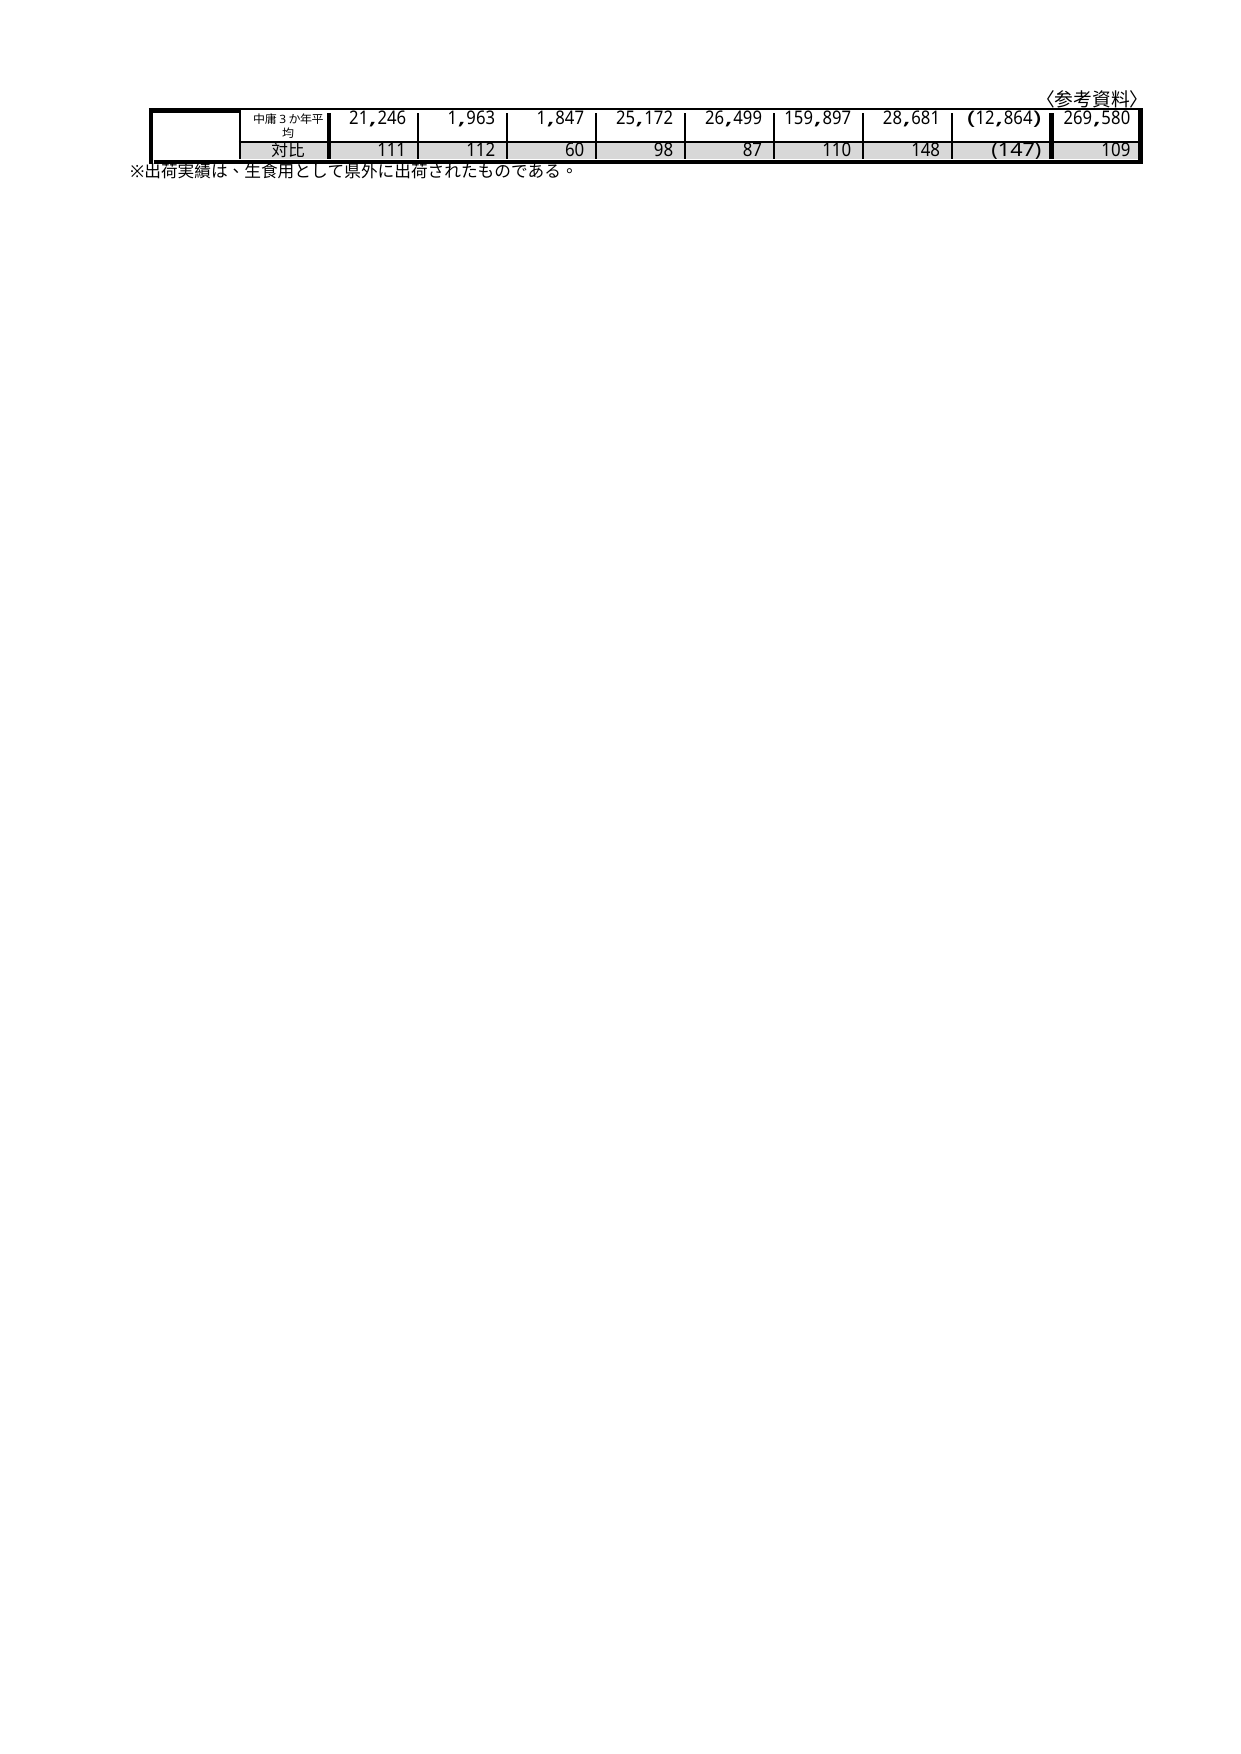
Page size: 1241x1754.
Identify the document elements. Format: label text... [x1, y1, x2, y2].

table_cell 26,499 [685, 110, 774, 141]
table_cell 21,246 [329, 110, 418, 141]
table_cell 1,847 [507, 110, 596, 141]
table_cell (147) [994, 143, 1038, 159]
table_cell 87 [686, 143, 773, 159]
table_cell 60 [508, 143, 595, 159]
text ※出荷実績は、生食用として県外に出荷されたものである。 [130, 164, 1198, 181]
table_cell 25,172 [596, 110, 685, 141]
table_cell 269,580 [1051, 110, 1138, 141]
table_cell 28,681 [863, 110, 952, 141]
table_cell 110 [775, 143, 862, 159]
table_cell 112 [419, 143, 506, 159]
table_cell 148 [864, 143, 951, 159]
table_cell 109 [1054, 143, 1138, 159]
table_cell 1,963 [418, 110, 507, 141]
table_cell 対比 [241, 143, 327, 159]
table_cell 159,897 [774, 110, 863, 141]
table_cell 中庸3か年平均 [241, 110, 329, 141]
table_cell 111 [331, 143, 417, 159]
table_cell (147) [953, 143, 995, 159]
table_cell 98 [597, 143, 684, 159]
table_cell (12,864) [952, 110, 1051, 141]
